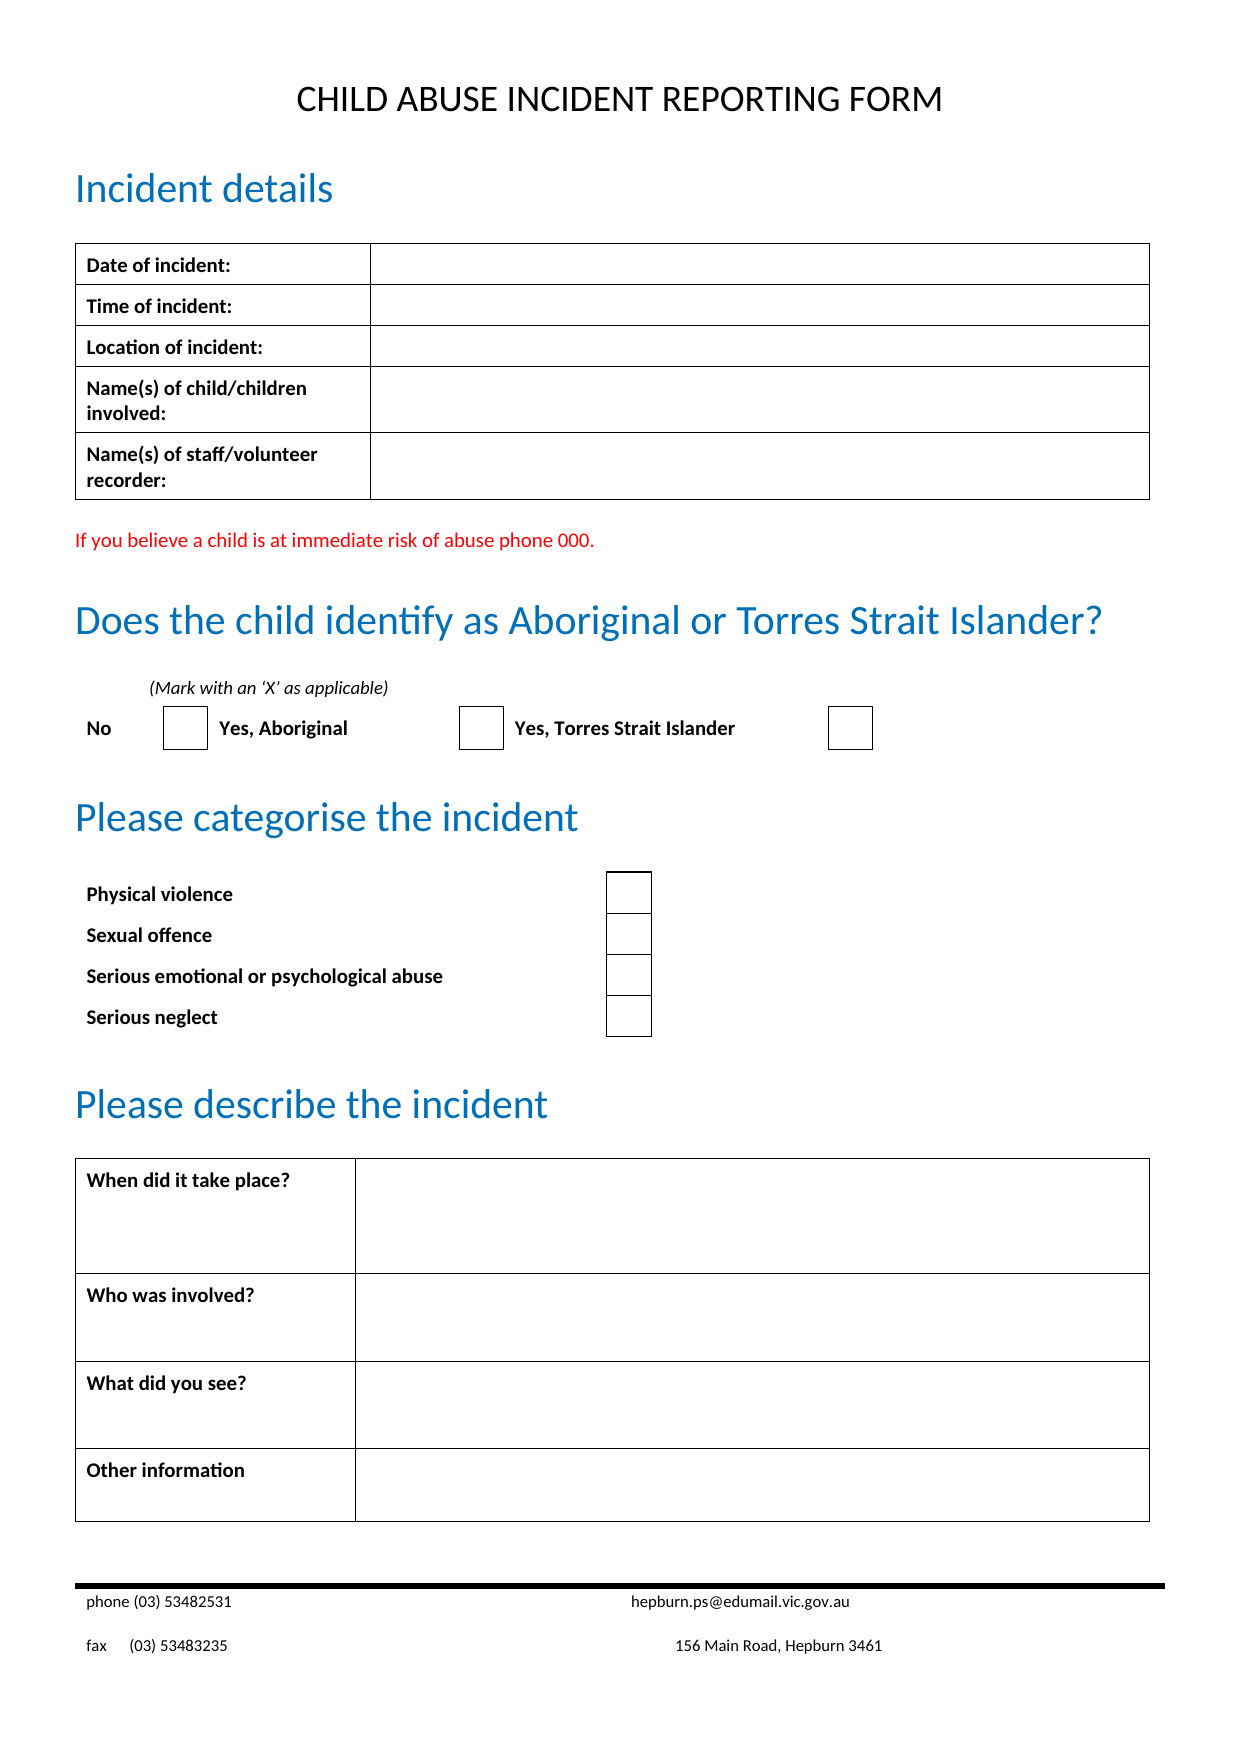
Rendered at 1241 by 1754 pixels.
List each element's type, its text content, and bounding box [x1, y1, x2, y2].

table_cell Serious neglect [75, 995, 606, 1036]
table_cell Name(s) of child/children involved: [76, 367, 370, 432]
table_cell Serious emotional or psychological abuse [75, 954, 606, 994]
table_header [460, 707, 503, 749]
text (Mark with an ‘X’ as applicable) [149, 674, 1165, 699]
table_header [371, 244, 1149, 283]
table_header [164, 707, 207, 749]
table_cell Time of incident: [76, 285, 370, 324]
text CHILD ABUSE INCIDENT REPORTING FORM [75, 75, 1165, 121]
table_cell [356, 1449, 1149, 1521]
table_header Date of incident: [76, 244, 370, 283]
table_cell [371, 433, 1149, 498]
table_header Physical violence [75, 871, 606, 912]
table_cell Location of incident: [76, 326, 370, 366]
table_header Yes, Islander [504, 706, 828, 749]
subtitle Please categorise the incident [75, 791, 1165, 842]
subtitle Incident details [75, 162, 1165, 213]
table_cell [356, 1274, 1149, 1361]
table_cell [371, 326, 1149, 366]
table_cell [371, 367, 1149, 432]
table_header [829, 707, 872, 749]
table_cell [607, 996, 651, 1036]
table_cell [356, 1362, 1149, 1448]
table_cell [371, 285, 1149, 324]
table_header When did it take place? [76, 1159, 355, 1273]
table_header [356, 1159, 1149, 1273]
table_cell Other information [76, 1449, 355, 1521]
subtitle Does the child identify as Aboriginal or Torres Strait Islander? [75, 594, 1165, 645]
table_cell [607, 914, 651, 953]
subtitle Please describe the incident [75, 1078, 1165, 1129]
table_header [607, 873, 651, 912]
table_cell What did you see? [76, 1362, 355, 1448]
table_cell Sexual offence [75, 913, 606, 953]
table_cell Name(s) of staff/volunteer recorder: [76, 433, 370, 498]
table_header No [75, 706, 163, 749]
table_header Yes, Aboriginal [208, 706, 459, 749]
table_cell [607, 955, 651, 994]
table_cell Who was involved? [76, 1274, 355, 1361]
text If you believe a child is at immediate risk of abuse phone 000. [75, 524, 1165, 553]
